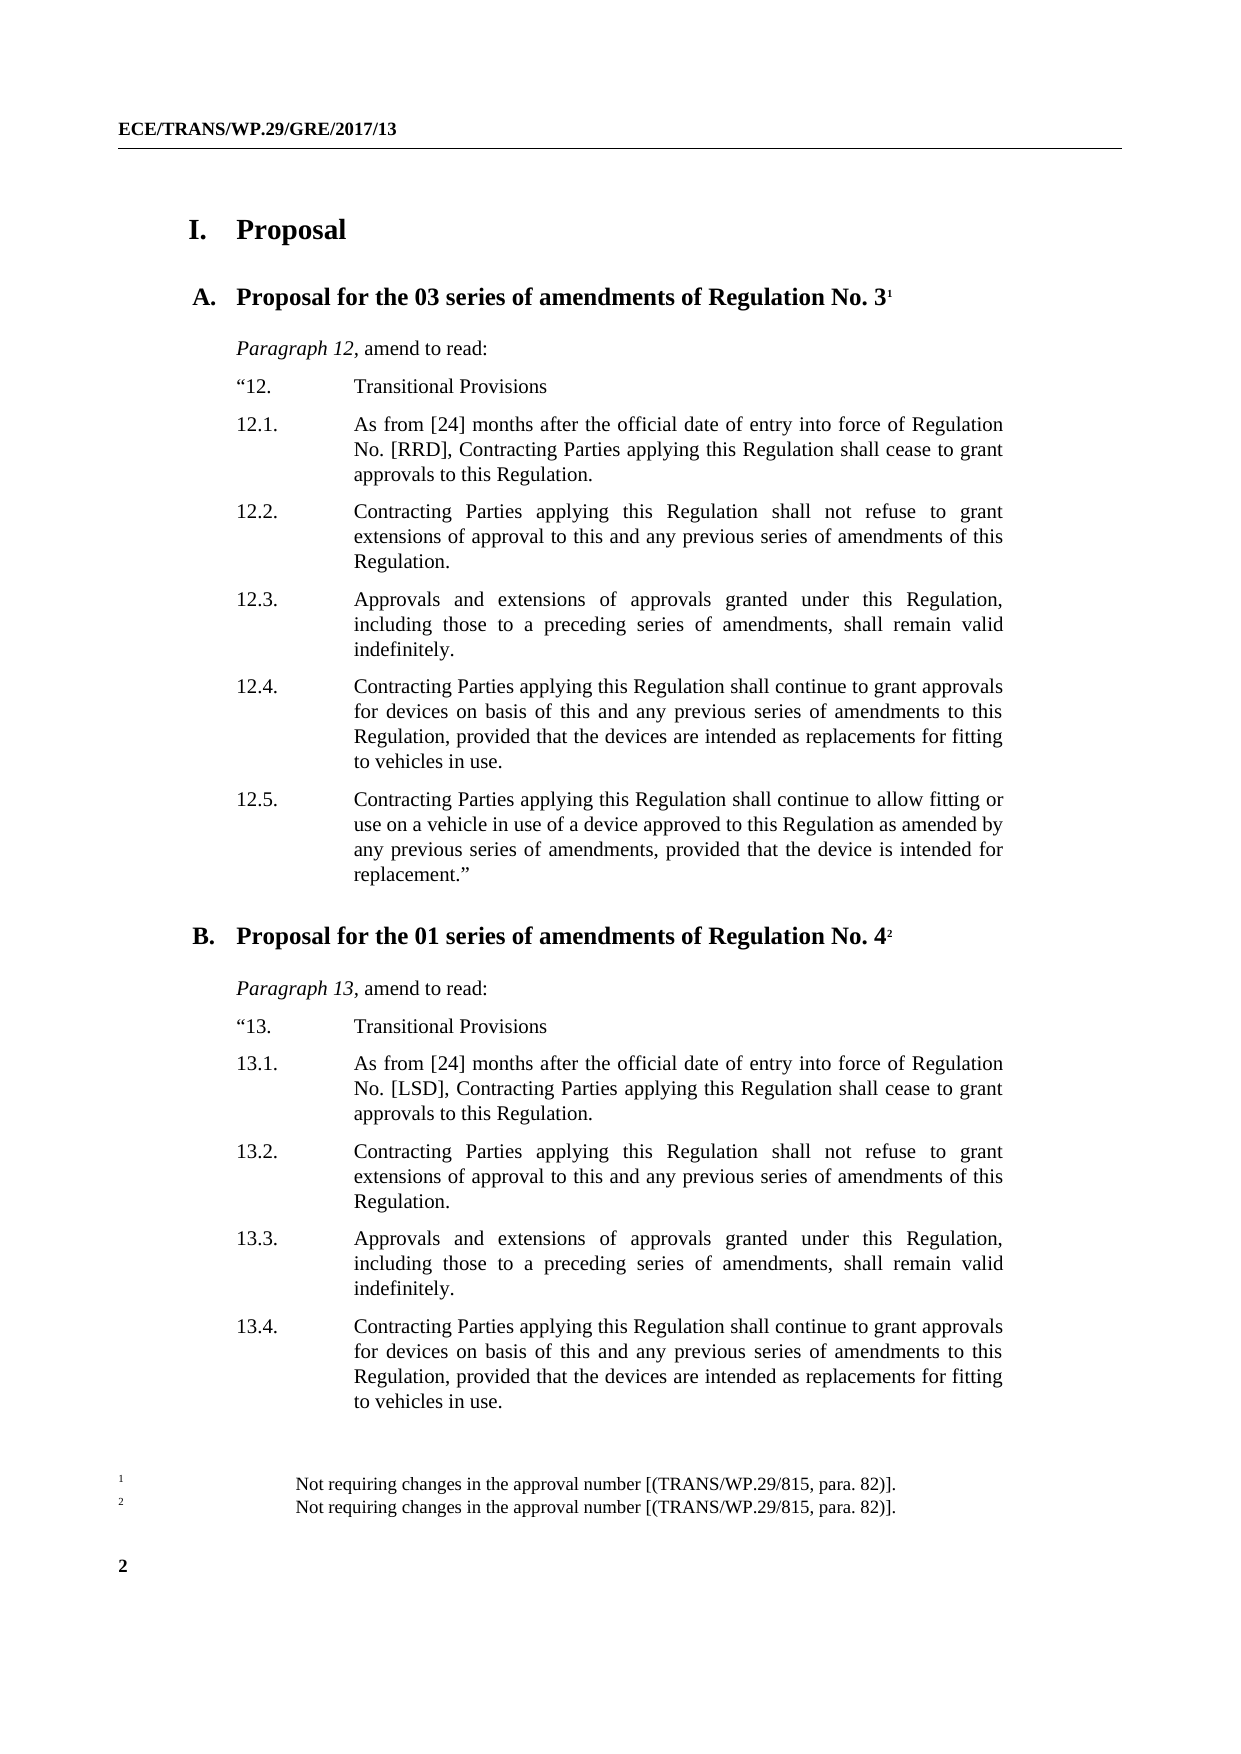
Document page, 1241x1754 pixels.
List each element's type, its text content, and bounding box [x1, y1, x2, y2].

text Paragraph 13, amend to read: [236, 975, 1004, 1000]
text 12.1. As from [24] months after the official date of entry into force of Regulation No. [RRD], Contracting Parties applying this Regulation shall cease to grant approvals to this Regulation. [236, 411, 1004, 486]
text B. Proposal for the 01 series of amendments of Regulation No. 4 [192, 923, 969, 950]
text “12. Transitional Provisions [236, 373, 1004, 398]
text I. Proposal [118, 215, 1004, 246]
text 12.5. Contracting Parties applying this Regulation shall continue to allow fitting or use on a vehicle in use of a device approved to this Regulation as amended by any previous series of amendments, provided that the device is intended for replacement.” [236, 786, 1004, 886]
text 13.2. Contracting Parties applying this Regulation shall not refuse to grant extensions of approval to this and any previous series of amendments of this Regulation. [236, 1138, 1004, 1213]
text A. Proposal for the 03 series of amendments of Regulation No. 3 [192, 283, 969, 311]
text 13.3. Approvals and extensions of approvals granted under this Regulation, including those to a preceding series of amendments, shall remain valid indefinitely. [236, 1225, 1004, 1300]
text 13.1. As from [24] months after the official date of entry into force of Regulation No. [LSD], Contracting Parties applying this Regulation shall cease to grant approvals to this Regulation. [236, 1050, 1004, 1125]
text “13. Transitional Provisions [236, 1013, 1004, 1038]
text 12.2. Contracting Parties applying this Regulation shall not refuse to grant extensions of approval to this and any previous series of amendments of this Regulation. [236, 498, 1004, 573]
text 13.4. Contracting Parties applying this Regulation shall continue to grant approvals for devices on basis of this and any previous series of amendments to this Regulation, provided that the devices are intended as replacements for fitting to vehicles in use. [236, 1313, 1004, 1413]
text Paragraph 12, amend to read: [236, 336, 1004, 361]
text 12.4. Contracting Parties applying this Regulation shall continue to grant approvals for devices on basis of this and any previous series of amendments to this Regulation, provided that the devices are intended as replacements for fitting to vehicles in use. [236, 673, 1004, 773]
text 12.3. Approvals and extensions of approvals granted under this Regulation, including those to a preceding series of amendments, shall remain valid indefinitely. [236, 586, 1004, 661]
